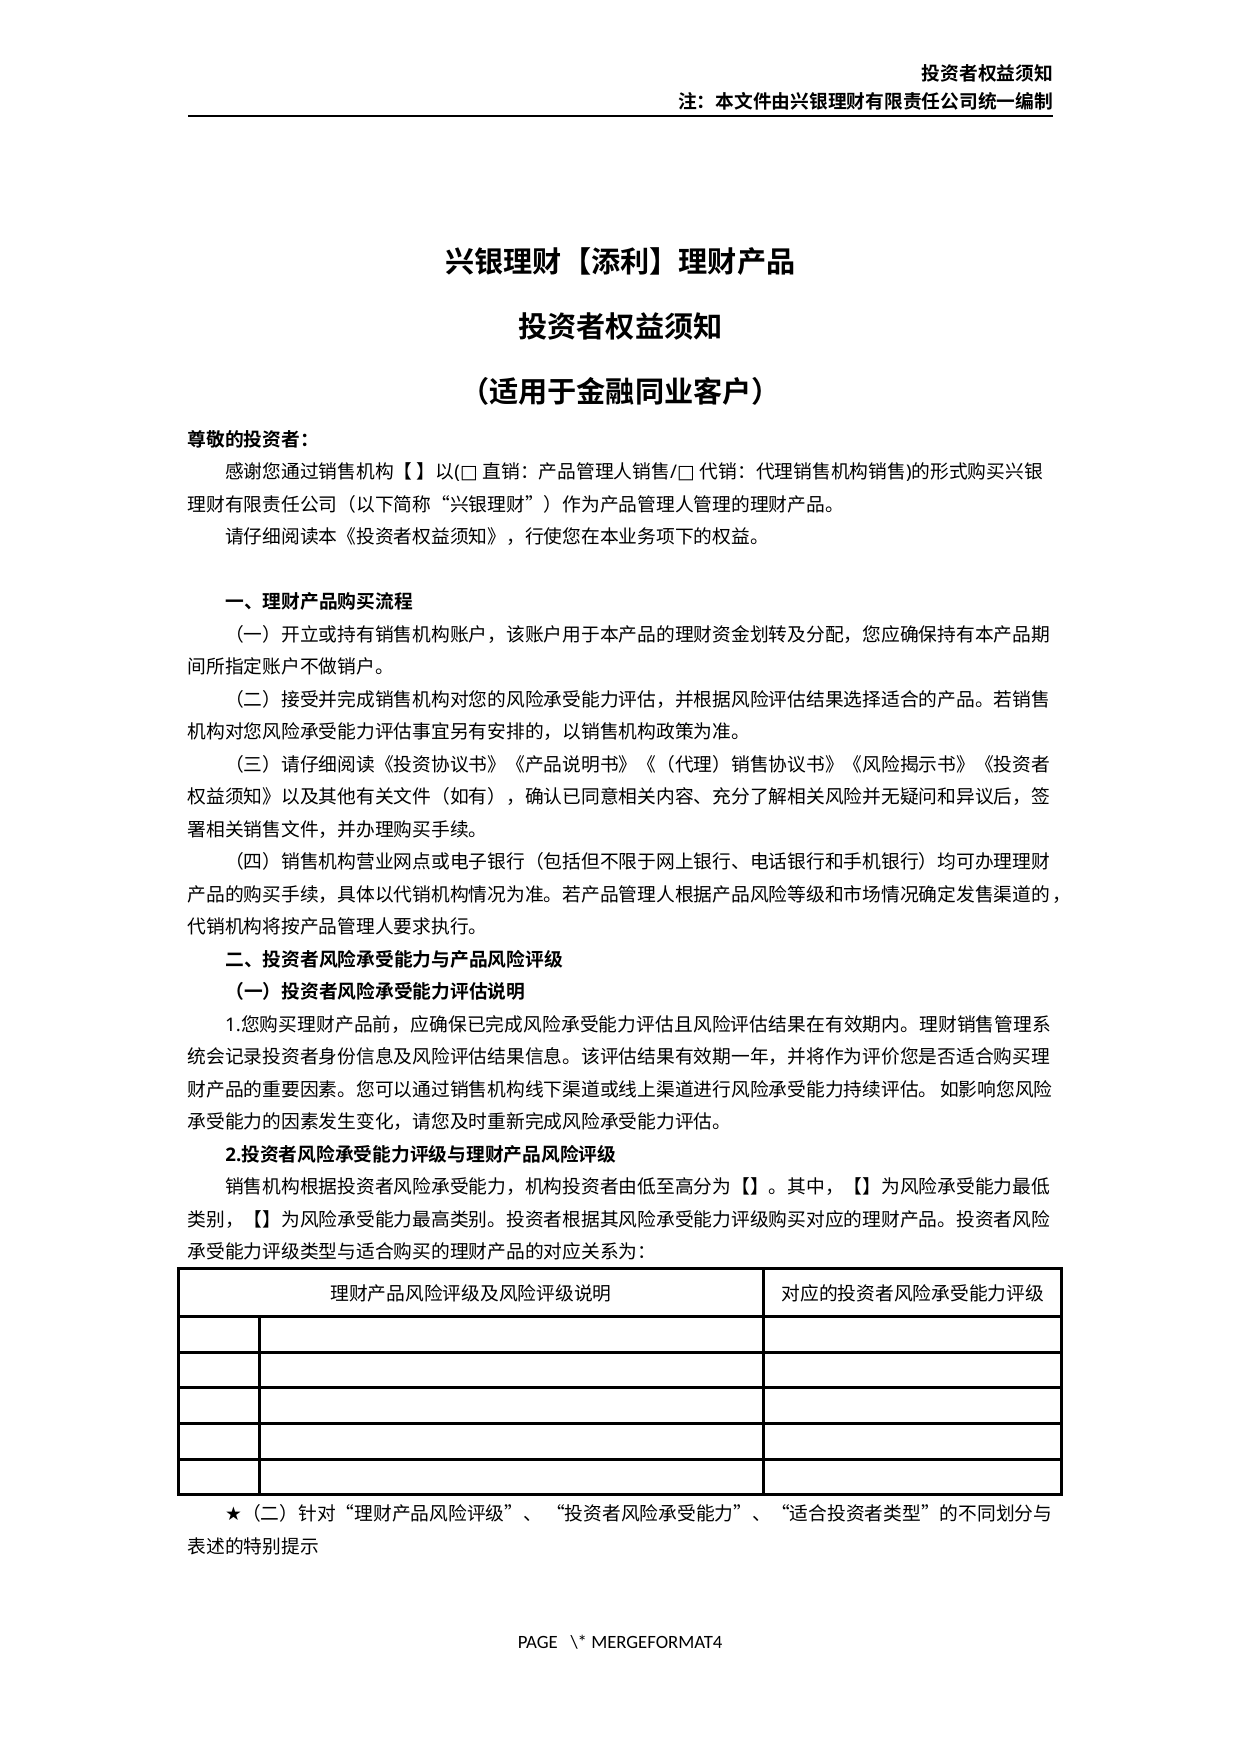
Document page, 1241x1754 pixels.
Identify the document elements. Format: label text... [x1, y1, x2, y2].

text 请仔细阅读本《投资者权益须知》，行使您在本业务项下的权益。 [187, 519, 1053, 552]
text ★（二）针对“理财产品风险评级”、 “投资者风险承受能力”、“适合投资者类型”的不同划分与表述的特别提示 [187, 1496, 1053, 1561]
text 销售机构根据投资者风险承受能力，机构投资者由低至高分为【】。其中，【】为风险承受能力最低类别，【】为风险承受能力最高类别。投资者根据其风险承受能力评级购买对应的理财产品。投资者风险承受能力评级类型与适合购买的理财产品的对应关系为： [187, 1169, 1053, 1267]
table_cell [765, 1389, 1060, 1422]
table_cell [180, 1389, 258, 1422]
text （三）请仔细阅读《投资协议书》《产品说明书》《（代理）销售协议书》《风险揭示书》《投资者权益须知》以及其他有关文件（如有），确认已同意相关内容、充分了解相关风险并无疑问和异议后，签署相关销售文件，并办理购买手续。 [187, 747, 1053, 844]
table_cell [261, 1425, 762, 1457]
text （二）接受并完成销售机构对您的风险承受能力评估，并根据风险评估结果选择适合的产品。若销售机构对您风险承受能力评估事宜另有安排的，以销售机构政策为准。 [187, 682, 1053, 747]
table_cell [765, 1354, 1060, 1386]
text 投资者权益须知 [187, 292, 1053, 357]
text （适用于金融同业客户） [187, 357, 1053, 422]
table_cell [261, 1461, 762, 1493]
text （四）销售机构营业网点或电子银行（包括但不限于网上银行、电话银行和手机银行）均可办理理财产品的购买手续，具体以代销机构情况为准。若产品管理人根据产品风险等级和市场情况确定发售渠道的，代销机构将按产品管理人要求执行。 [187, 844, 1053, 942]
text 2.投资者风险承受能力评级与理财产品风险评级 [187, 1137, 1053, 1169]
text （一）开立或持有销售机构账户，该账户用于本产品的理财资金划转及分配，您应确保持有本产品期间所指定账户不做销户。 [187, 617, 1053, 682]
text 感谢您通过销售机构【 】以(□ 直销：产品管理人销售/□ 代销：代理销售机构销售)的形式购买兴银理财有限责任公司（以下简称“兴银理财”）作为产品管理人管理的理财产品。 [187, 454, 1053, 519]
table_cell [180, 1461, 258, 1493]
text 1.您购买理财产品前，应确保已完成风险承受能力评估且风险评估结果在有效期内。理财销售管理系统会记录投资者身份信息及风险评估结果信息。该评估结果有效期一年，并将作为评价您是否适合购买理财产品的重要因素。您可以通过销售机构线下渠道或线上渠道进行风险承受能力持续评估。如影响您风险承受能力的因素发生变化，请您及时重新完成风险承受能力评估。 [187, 1007, 1053, 1137]
table_cell [180, 1354, 258, 1386]
table_header 对应的投资者风险承受能力评级 [765, 1270, 1060, 1315]
table_header 理财产品风险评级及风险评级说明 [180, 1270, 762, 1315]
text （一）投资者风险承受能力评估说明 [187, 974, 1053, 1007]
text 兴银理财【添利】理财产品 [187, 227, 1053, 292]
table_cell [180, 1425, 258, 1457]
table_cell [765, 1318, 1060, 1351]
text 一、理财产品购买流程 [187, 584, 1053, 617]
table_cell [261, 1354, 762, 1386]
table_cell [261, 1389, 762, 1422]
table_cell [765, 1425, 1060, 1457]
table_cell [261, 1318, 762, 1351]
text 二、投资者风险承受能力与产品风险评级 [187, 942, 1053, 974]
text 尊敬的投资者： [187, 422, 1053, 454]
table_cell [180, 1318, 258, 1351]
table_cell [765, 1461, 1060, 1493]
